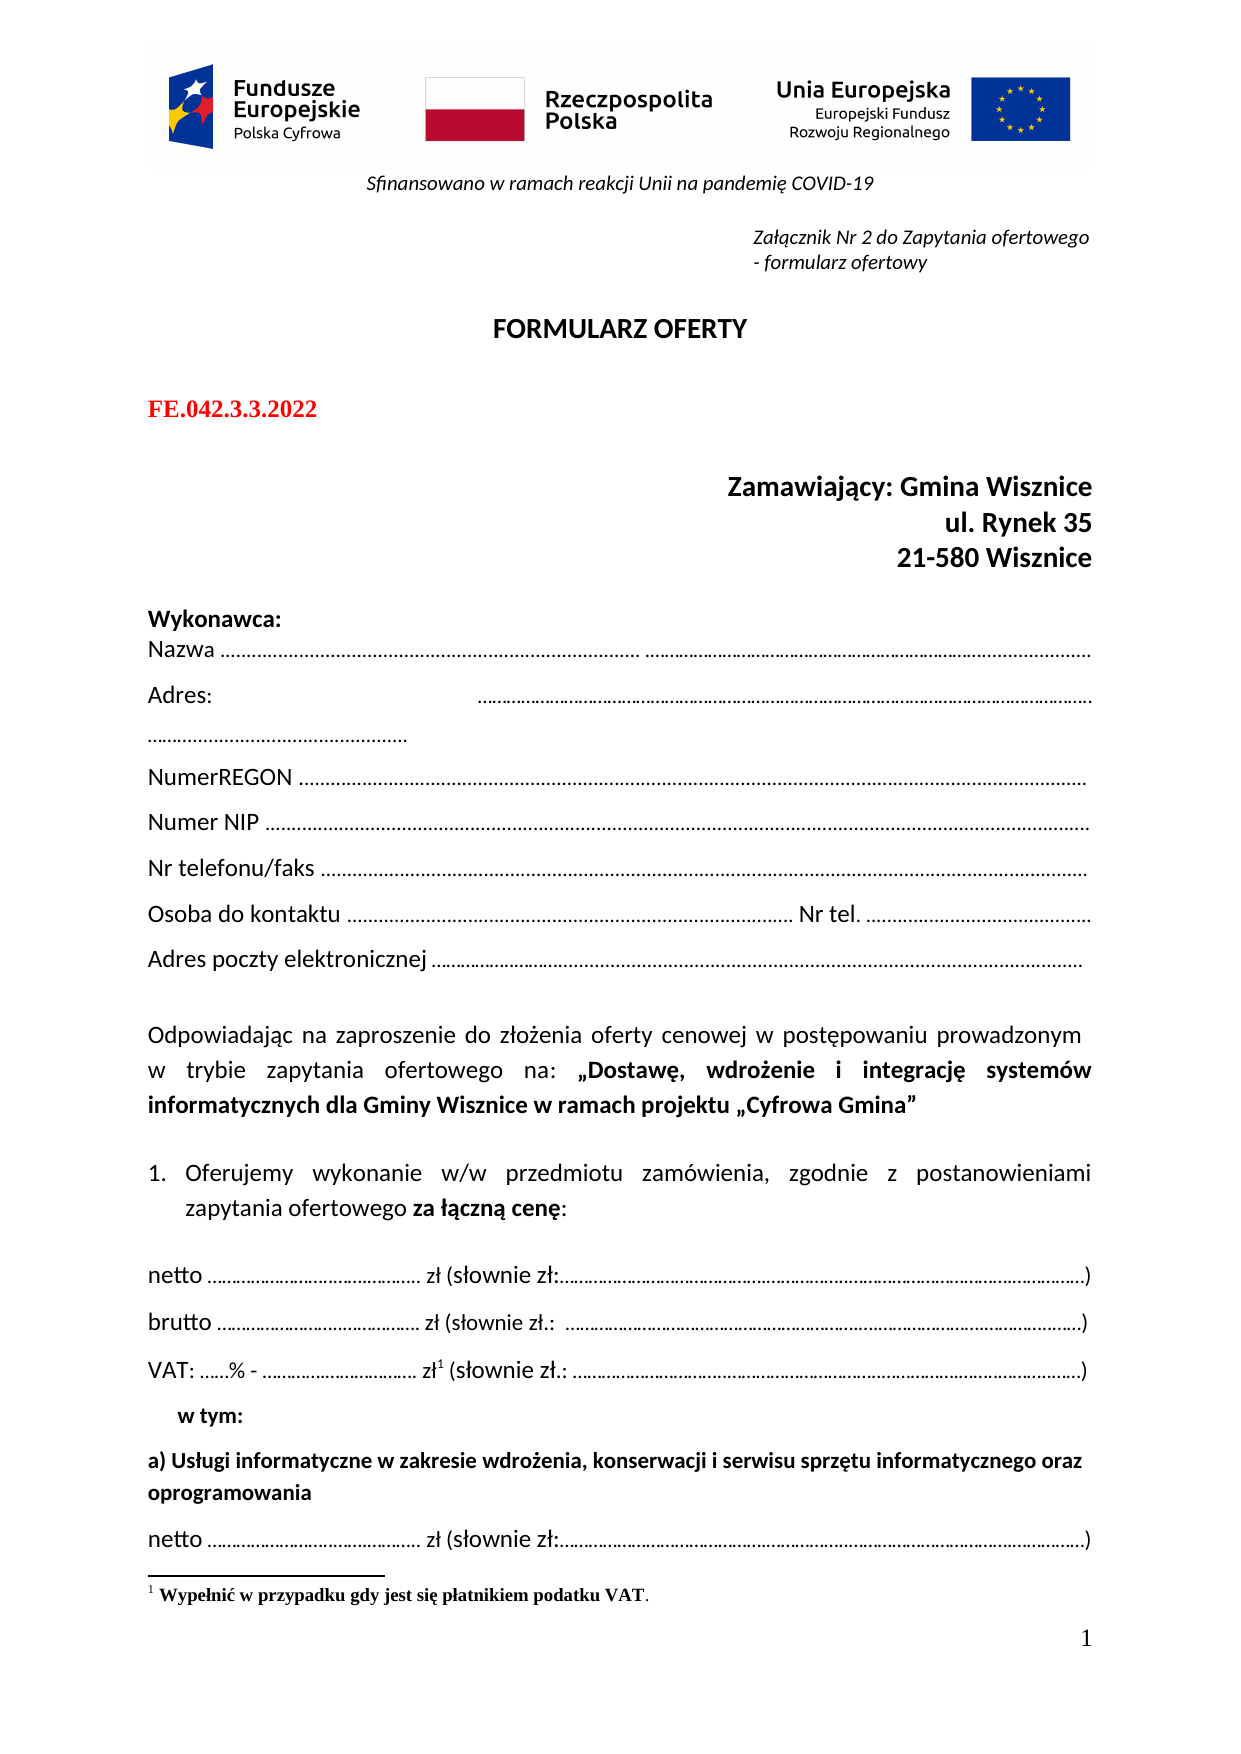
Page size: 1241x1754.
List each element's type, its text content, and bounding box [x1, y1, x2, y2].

text brutto ……………………..……………. zł (słownie zł.: …………………………………………………….….………………….…………..……) [148, 1306, 1092, 1337]
text Odpowiadając na zaproszenie do złożenia oferty cenowej w postępowaniu prowadzonym w trybie zapytania ofertowego na: „Dostawę, wdrożenie i integrację systemów informatycznych dla Gminy Wisznice w ramach projektu „Cyfrowa Gmina” [148, 1019, 1092, 1119]
text FE.042.3.3.2022 [148, 394, 1092, 423]
list Oferujemy wykonanie w/w przedmiotu zamówienia, zgodnie z postanowieniami zapytania ofertowego za łączną cenę: [148, 1157, 1092, 1222]
text ul. Rynek 35 [148, 504, 1092, 539]
text a) Usługi informatyczne w zakresie wdrożenia, konserwacji i serwisu sprzętu informatycznego oraz oprogramowania [148, 1446, 1092, 1506]
text FORMULARZ OFERTY [148, 311, 1092, 346]
text 21-580 Wisznice [148, 539, 1092, 575]
text Zamawiający: Gmina Wisznice [590, 468, 1092, 504]
text netto ……………………..…….……….. zł (słownie zł:…………………………………….……………..…………………………….……………) [148, 1259, 1092, 1289]
text Adres poczty elektronicznej ……………..……….................................................................................................... [148, 944, 1092, 974]
text Osoba do kontaktu ..................................................................................... Nr tel. ........................................... [148, 898, 1092, 928]
text NumerREGON ...................................................................................................................................................... [148, 761, 1092, 791]
text Numer NIP ............................................................................................................................................................. [148, 806, 1092, 837]
text Adres: ………………………………………………………………………………………………………………..……............................................ [148, 679, 1092, 748]
text Wykonawca: [148, 603, 1092, 634]
text Nazwa ................................................................................ .……………………………………………………………..................... [148, 634, 1092, 664]
text Załącznik Nr 2 do Zapytania ofertowego - formularz ofertowy [753, 224, 1092, 275]
text VAT: ……% - ………….………………. zł (słownie zł.: …………………………..…………………………..…………….……..………..……) [148, 1354, 1092, 1384]
text netto ……………………..…….……….. zł (słownie zł:…………………………………….……………..…………………………….……………) [148, 1523, 1092, 1553]
text w tym: [177, 1401, 1092, 1429]
picture [147, 43, 1092, 170]
text Nr telefonu/faks .................................................................................................................................................. [148, 852, 1092, 883]
